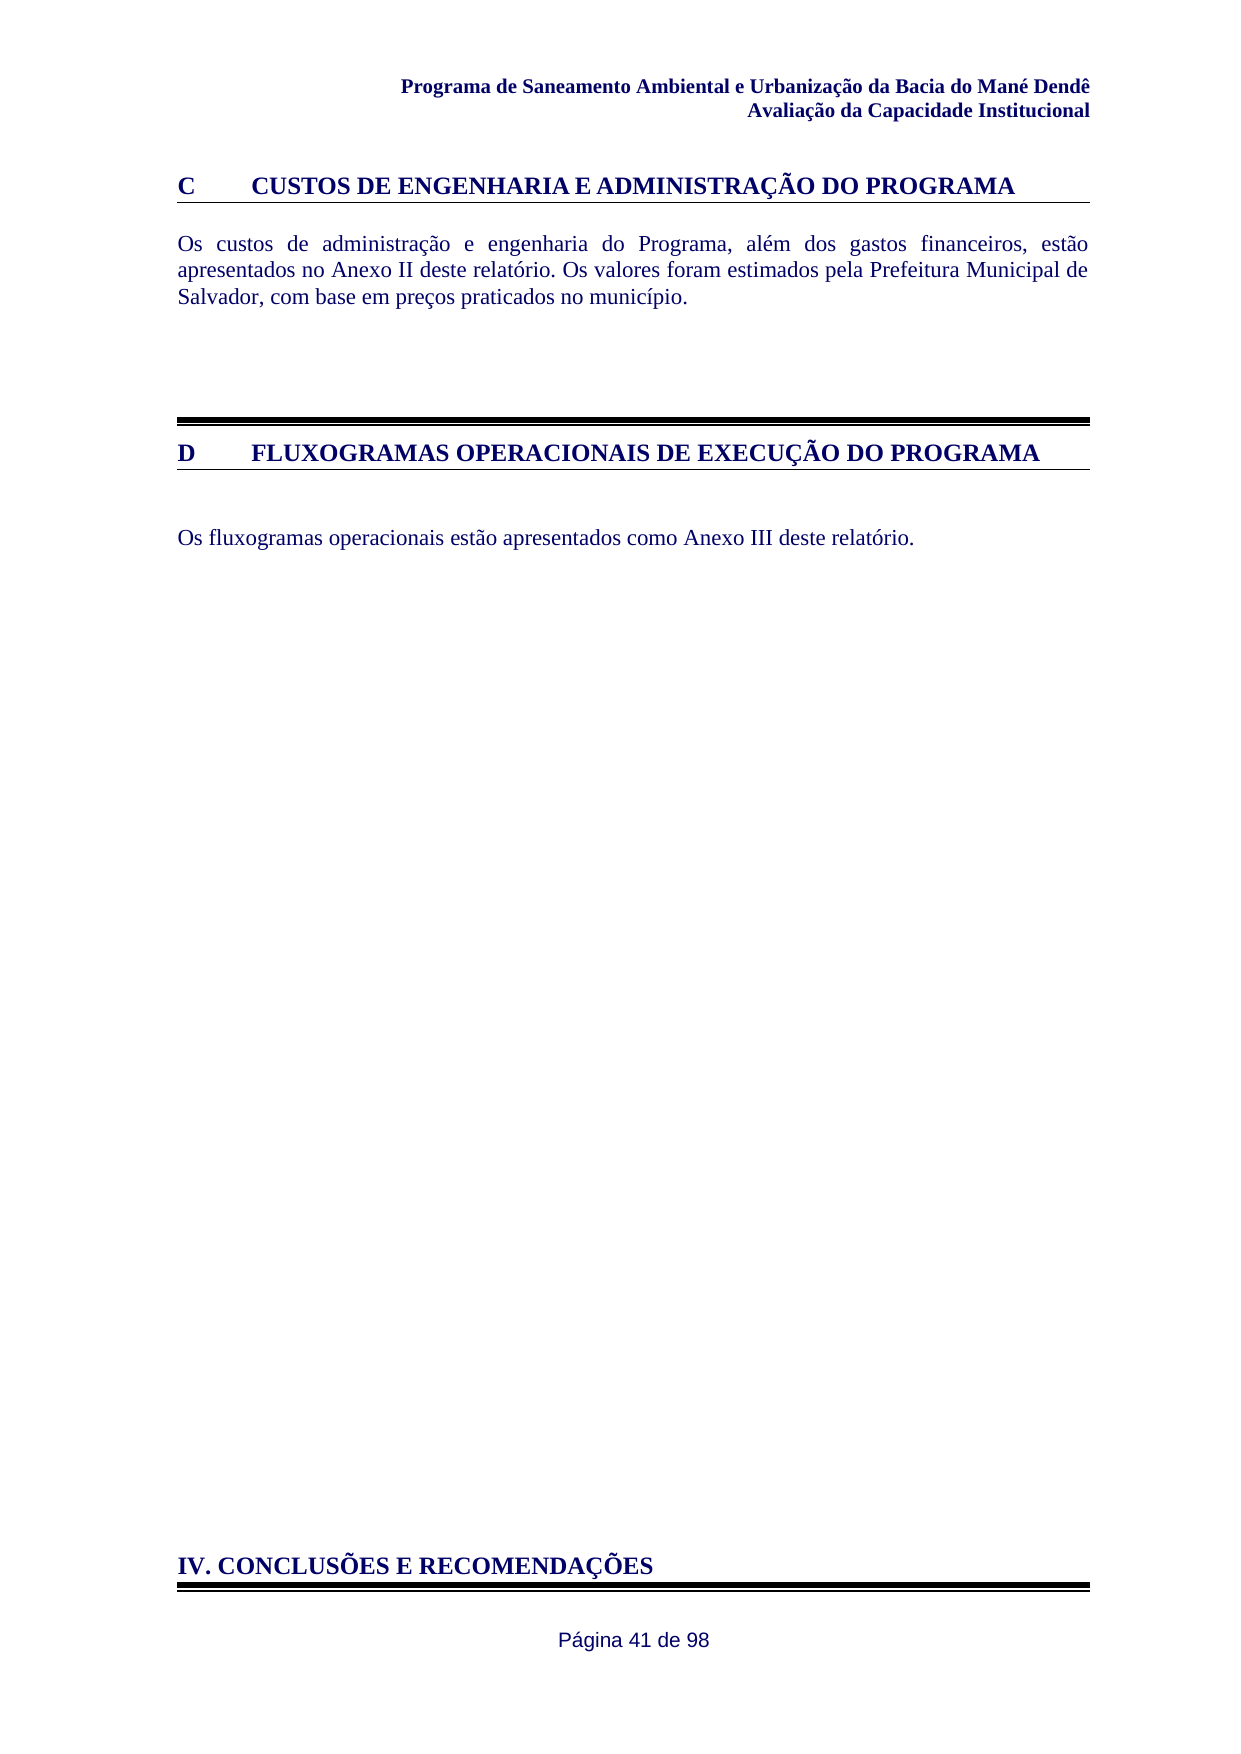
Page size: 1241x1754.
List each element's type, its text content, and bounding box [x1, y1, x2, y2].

text Os custos de administração e engenharia do Programa, além dos gastos financeiros, estão apresentados no Anexo II deste relatório. Os valores foram estimados pela Prefeitura Municipal de Salvador, com base em preços praticados no município. [177, 230, 1090, 309]
text IV. CONCLUSÕES E RECOMENDAÇÕES [177, 1551, 1090, 1582]
text Os fluxogramas operacionais estão apresentados como Anexo III deste relatório. [177, 523, 1090, 550]
subtitle D FLUXOGRAMAS OPERACIONAIS DE EXECUÇÃO DO PROGRAMA [177, 438, 1090, 469]
subtitle C CUSTOS DE ENGENHARIA E ADMINISTRAÇÃO DO PROGRAMA [177, 171, 1090, 202]
